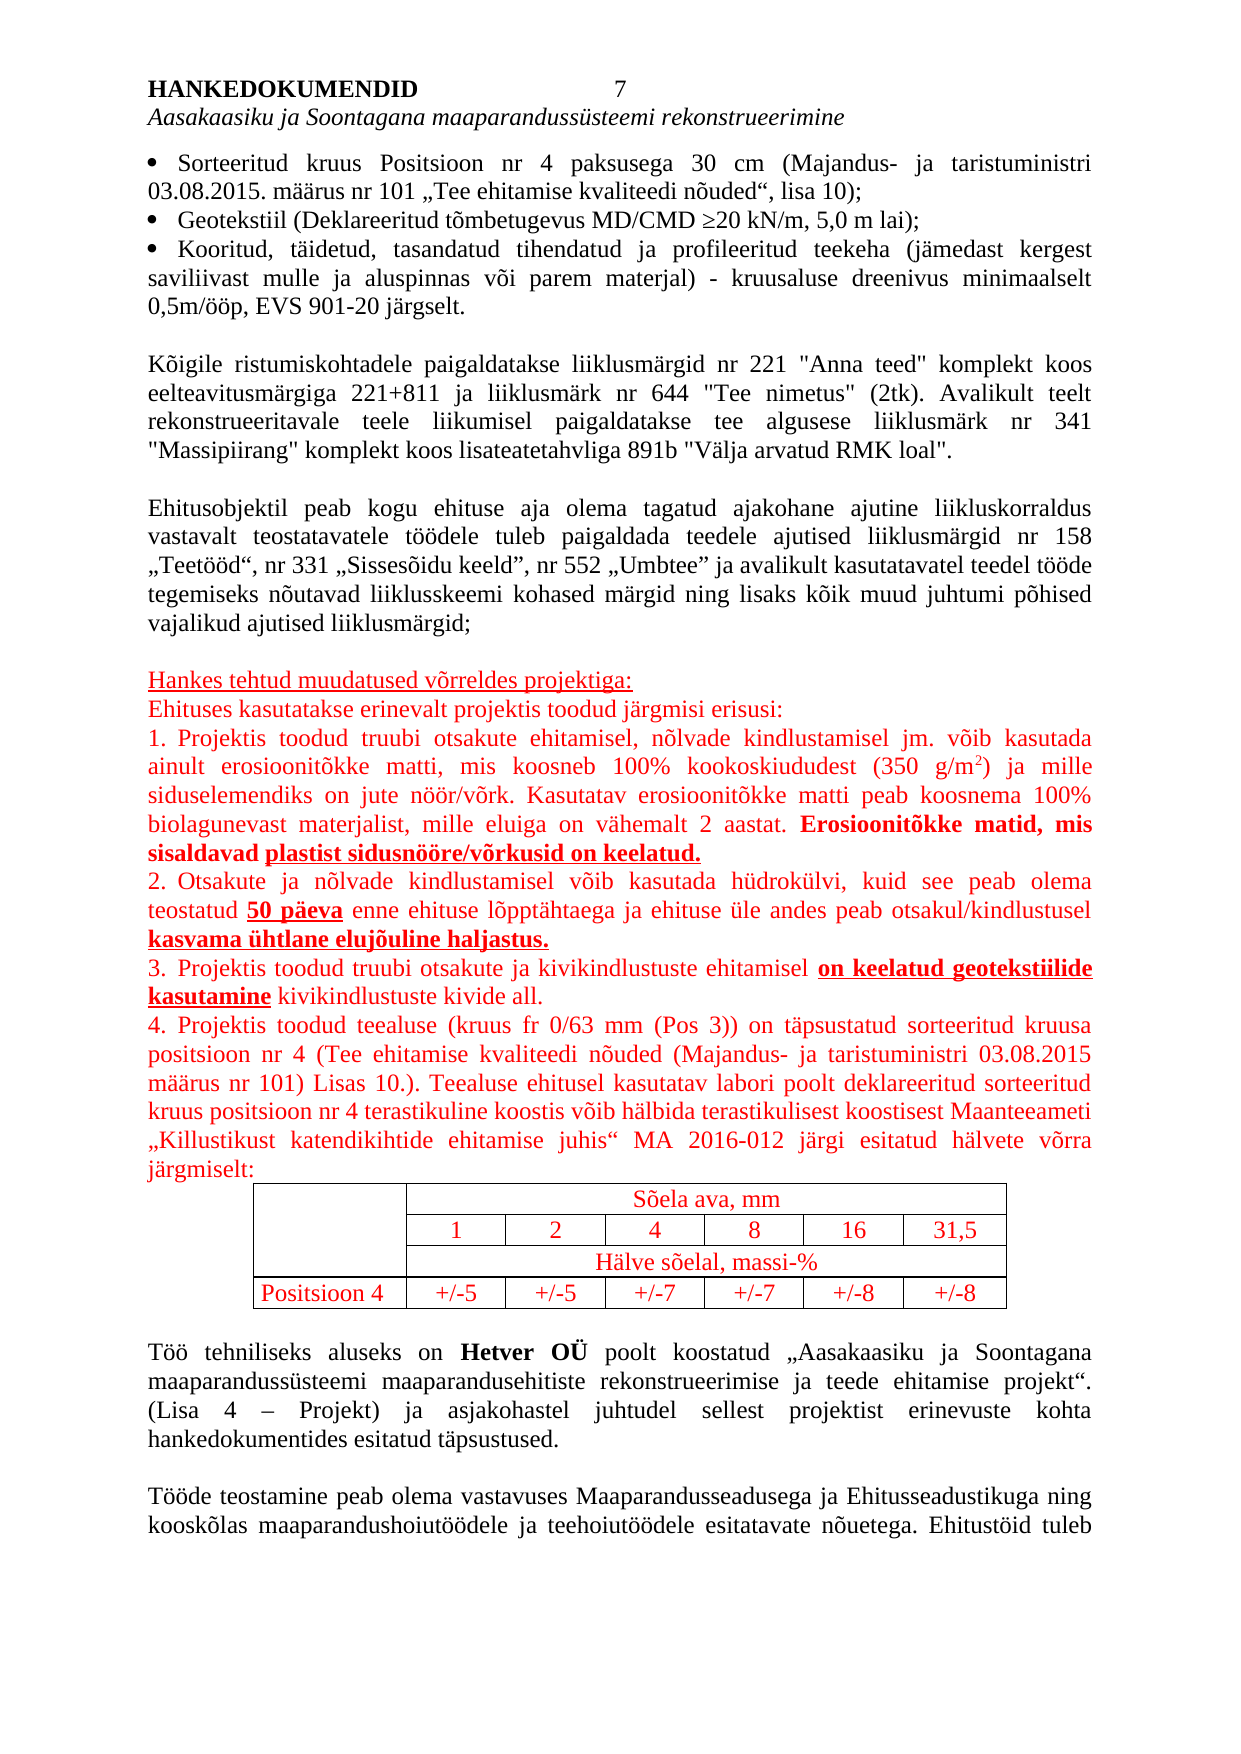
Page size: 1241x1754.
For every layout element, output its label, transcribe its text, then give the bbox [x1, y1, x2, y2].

table_cell +/-7 [705, 1278, 803, 1308]
text Ehituses kasutatakse erinevalt projektis toodud järgmisi erisusi: [148, 694, 1093, 723]
table_header [254, 1184, 406, 1276]
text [148, 1481, 1093, 1539]
table_cell 1 [407, 1215, 505, 1245]
list Sorteeritud kruus Positsioon nr 4 paksusega 30 cm (Majandus- ja taristuministri 03.08.2015. määrus nr 101 „Tee ehitamise kvaliteedi nõuded“, lisa 10); [148, 148, 1093, 205]
table_cell +/-5 [407, 1278, 505, 1308]
table_header Sõela ava, mm [407, 1184, 1006, 1214]
table_cell Positsioon 4 [254, 1278, 406, 1308]
table_cell +/-8 [804, 1278, 903, 1308]
text Kõigile ristumiskohtadele paigaldatakse liiklusmärgid nr 221 "Anna teed" komplekt koos eelteavitusmärgiga 221+811 ja liiklusmärk nr 644 "Tee nimetus" (2tk). Avalikult teelt rekonstrueeritavale teele liikumisel paigaldatakse tee algusese liiklusmärk nr 341 "Massipiirang" komplekt koos lisateatetahvliga 891b "Välja arvatud RMK loal". [148, 349, 1093, 464]
table_cell 31,5 [904, 1215, 1006, 1245]
table_cell +/-8 [904, 1278, 1006, 1308]
text Ehitusobjektil peab kogu ehituse aja olema tagatud ajakohane ajutine liikluskorraldus vastavalt teostatavatele töödele tuleb paigaldada teedele ajutised liiklusmärgid nr 158 „Teetööd“, nr 331 „Sissesõidu keeld”, nr 552 „Umbtee” ja avalikult kasutatavatel teedel tööde tegemiseks nõutavad liiklusskeemi kohased märgid ning lisaks kõik muud juhtumi põhised vajalikud ajutised liiklusmärgid; [148, 493, 1093, 636]
text Töö tehniliseks aluseks on Hetver OÜ poolt koostatud „Aasakaasiku ja Soontagana maaparandussüsteemi maaparandusehitiste rekonstrueerimise ja teede ehitamise projekt“. (Lisa 4 – Projekt) ja asjakohastel juhtudel sellest projektist erinevuste kohta hankedokumentides esitatud täpsustused. [148, 1337, 1093, 1452]
table_cell Hälve sõelal, massi-% [407, 1246, 1006, 1276]
list Projektis toodud truubi otsakute ja kivikindlustuste ehitamisel on keelatud geotekstiilide kasutamine kivikindlustuste kivide all. [148, 953, 1093, 1010]
table_cell 8 [705, 1215, 803, 1245]
list Projektis toodud teealuse (kruus fr 0/63 mm (Pos 3)) on täpsustatud sorteeritud kruusa positsioon nr 4 (Tee ehitamise kvaliteedi nõuded (Majandus- ja taristuministri 03.08.2015 määrus nr 101) Lisas 10.). Teealuse ehitusel kasutatav labori poolt deklareeritud sorteeritud kruus positsioon nr 4 terastikuline koostis võib hälbida terastikulisest koostisest Maanteeameti „Killustikust katendikihtide ehitamise juhis“ MA 2016-012 järgi esitatud hälvete võrra järgmiselt: [148, 1010, 1093, 1183]
list Projektis toodud truubi otsakute ehitamisel, nõlvade kindlustamisel jm. võib kasutada ainult erosioonitõkke matti, mis koosneb 100% kookoskiududest (350 g/m2) ja mille siduselemendiks on jute nöör/võrk. Kasutatav erosioonitõkke matti peab koosnema 100% biolagunevast materjalist, mille eluiga on vähemalt 2 aastat. Erosioonitõkke matid, mis sisaldavad plastist sidusnööre/võrkusid on keelatud. [148, 723, 1093, 866]
table_cell +/-7 [606, 1278, 704, 1308]
list Otsakute ja nõlvade kindlustamisel võib kasutada hüdrokülvi, kuid see peab olema teostatud 50 päeva enne ehituse lõpptähtaega ja ehituse üle andes peab otsakul/kindlustusel kasvama ühtlane elujõuline haljastus. [148, 866, 1093, 953]
table_cell 16 [804, 1215, 903, 1245]
table_cell +/-5 [506, 1278, 605, 1308]
table_cell 4 [606, 1215, 704, 1245]
table_cell 2 [506, 1215, 605, 1245]
list Geotekstiil (Deklareeritud tõmbetugevus MD/CMD ≥20 kN/m, 5,0 m lai); [148, 205, 1093, 234]
list Kooritud, täidetud, tasandatud tihendatud ja profileeritud teekeha (jämedast kergest saviliivast mulle ja aluspinnas või parem materjal) - kruusaluse dreenivus minimaalselt 0,5m/ööp, EVS 901-20 järgselt. [148, 234, 1093, 320]
text Hankes tehtud muudatused võrreldes projektiga: [148, 665, 1093, 694]
